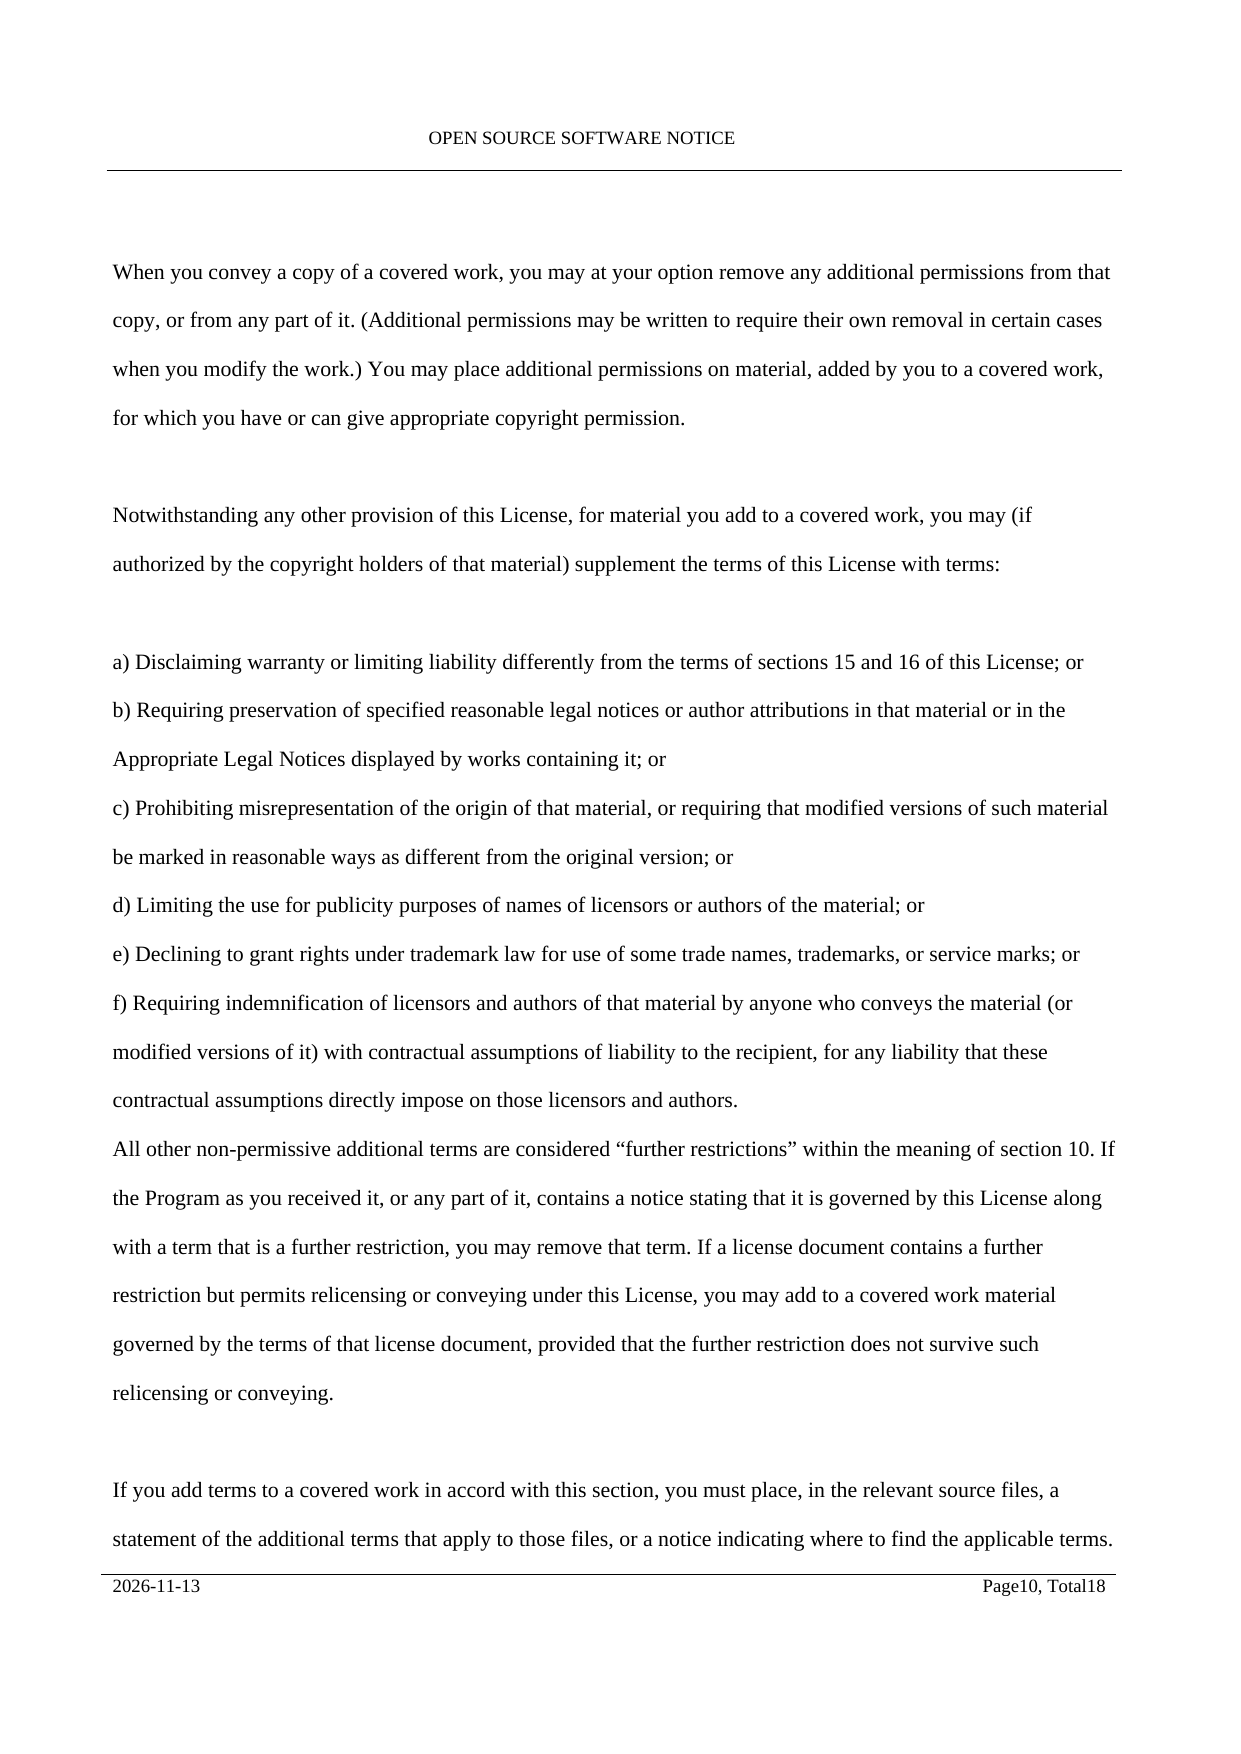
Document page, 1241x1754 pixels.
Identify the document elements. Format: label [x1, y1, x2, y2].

text [112, 206, 1128, 1555]
